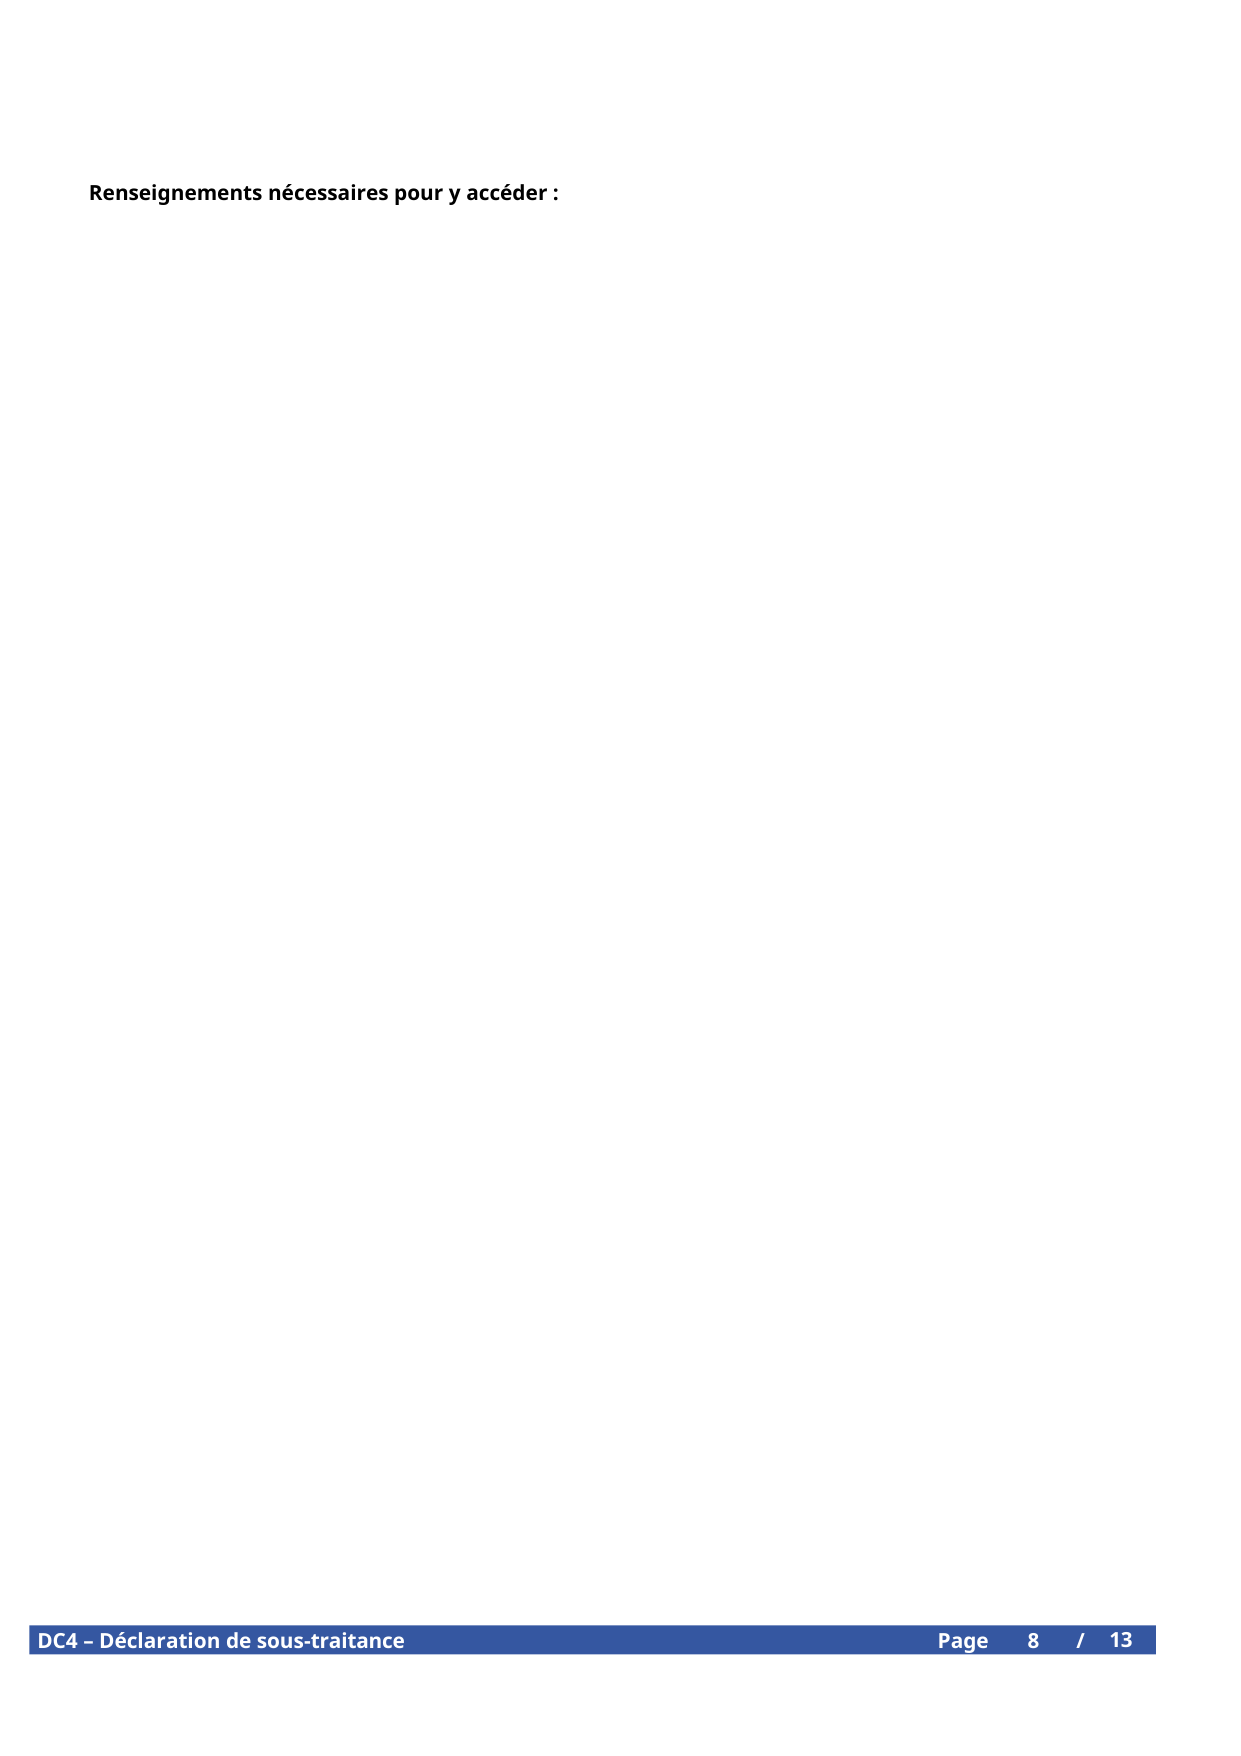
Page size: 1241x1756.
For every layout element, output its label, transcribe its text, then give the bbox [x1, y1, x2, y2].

text Renseignements nécessaires pour y accéder : [89, 178, 1226, 206]
